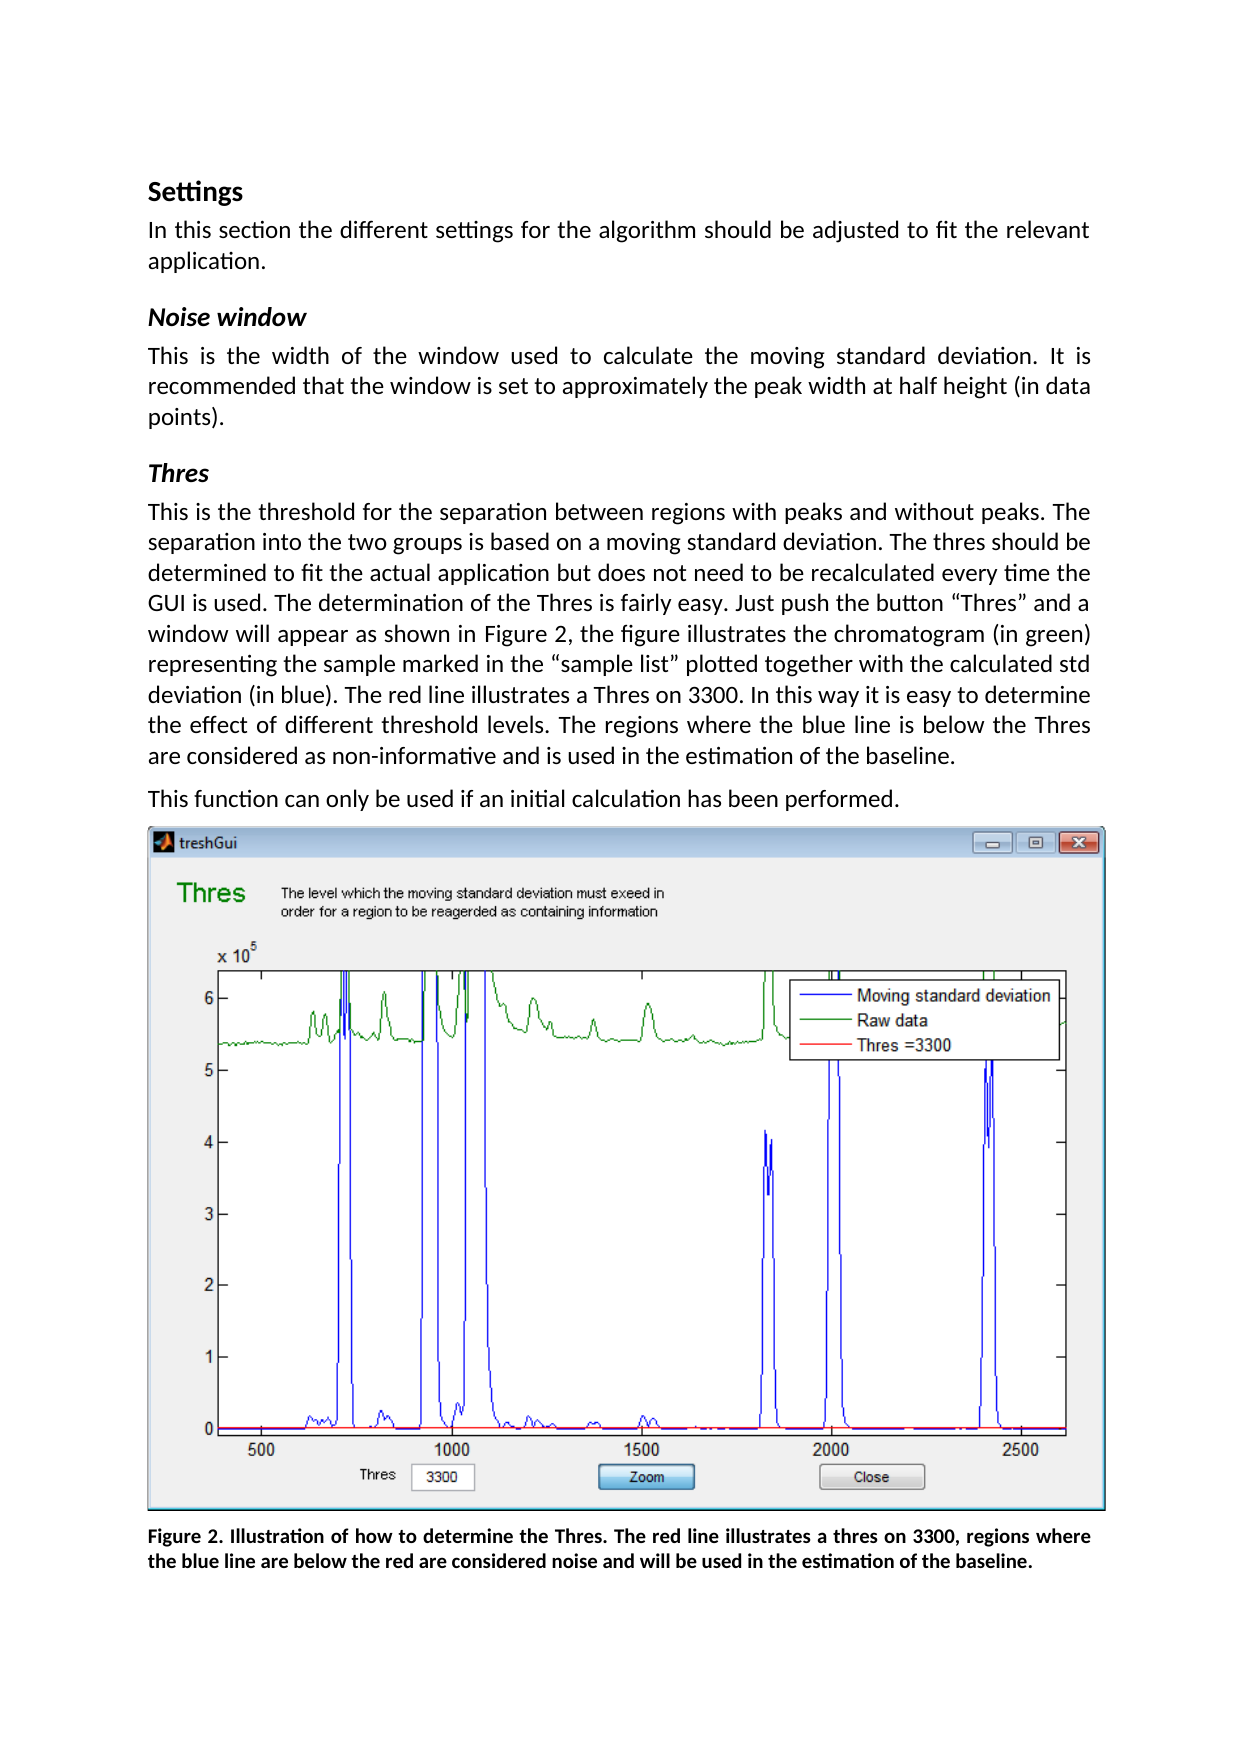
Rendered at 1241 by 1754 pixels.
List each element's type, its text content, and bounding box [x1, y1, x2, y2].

text In this section the different settings for the algorithm should be adjusted to fit the relevant application. [148, 214, 1092, 276]
subtitle Thres [148, 456, 1092, 489]
text This is the width of the window used to calculate the moving standard deviation. It is recommended that the window is set to approximately the peak width at half height (in data points). [148, 340, 1092, 431]
picture [147, 826, 1106, 1511]
text This is the threshold for the separation between regions with peaks and without peaks. The separation into the two groups is based on a moving standard deviation. The thres should be determined to fit the actual application but does not need to be recalculated every time the GUI is used. The determination of the Thres is fairly easy. Just push the button “Thres” and a window will appear as shown in Figure 4, the figure illustrates the chromatogram (in green) representing the sample marked in the “sample list” plotted together with the calculated std deviation (in blue). The red line illustrates a Thres on 3300. In this way it is easy to determine the effect of different threshold levels. The regions where the blue line is below the Thres are considered as non-informative and is used in the estimation of the baseline. [148, 496, 1092, 770]
subtitle Settings [148, 173, 1092, 208]
subtitle Noise window [148, 301, 1092, 334]
text Figure 2. Illustration of how to determine the Thres. The red line illustrates a thres on 3300, regions where the blue line are below the red are considered noise and will be used in the estimation of the baseline. [148, 1523, 1092, 1574]
text This function can only be used if an initial calculation has been performed. [148, 783, 1092, 813]
